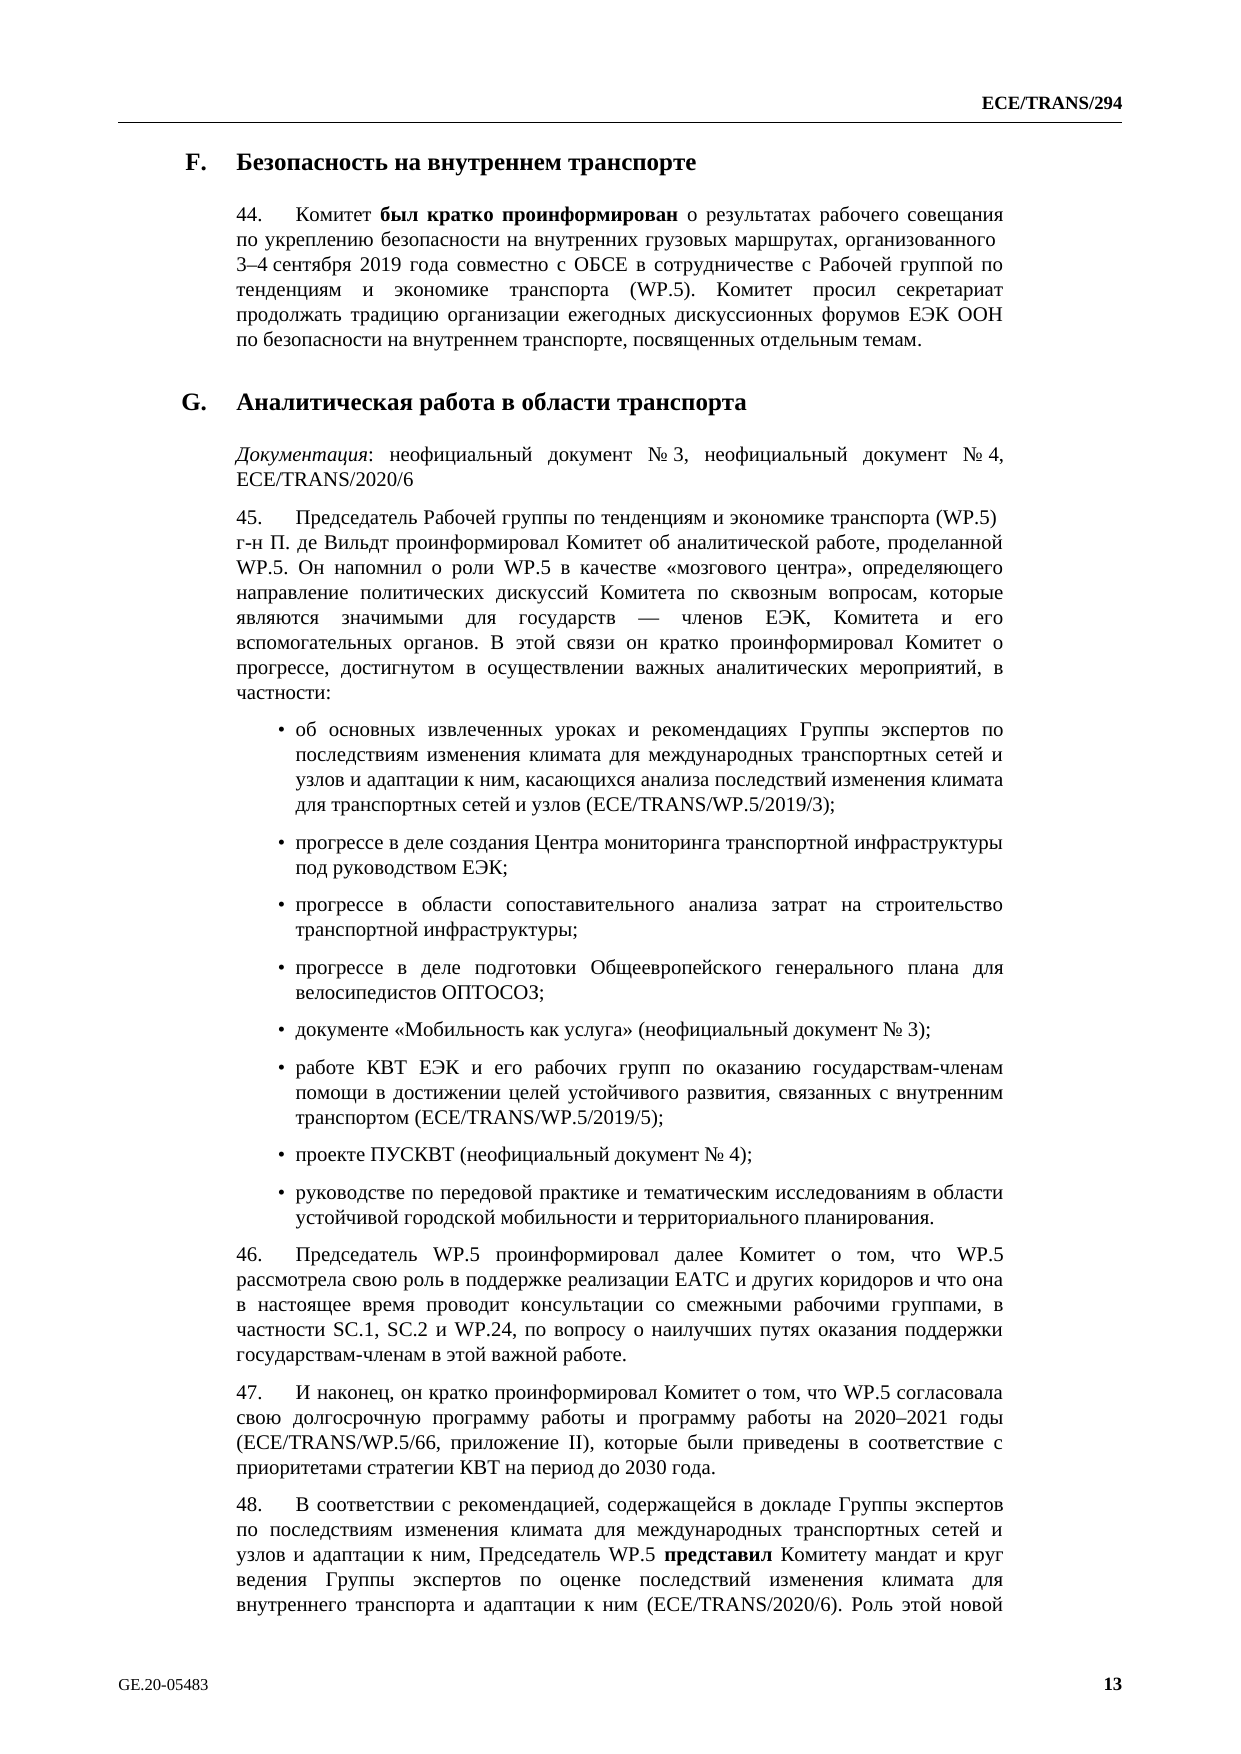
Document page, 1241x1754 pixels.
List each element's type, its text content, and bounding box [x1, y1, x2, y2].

text F. Безопасность на внутреннем транспорте [118, 148, 1004, 176]
text 46. Председатель WP.5 проинформировал далее Комитет о том, что WP.5 рассмотрела свою роль в поддержке реализации ЕАТС и других коридоров и что она в настоящее время проводит консультации со смежными рабочими группами, в частности SC.1, SC.2 и WP.24, по вопросу о наилучших путях оказания поддержки государствам-членам в этой важной работе. [236, 1241, 1004, 1366]
text 45. Председатель Рабочей группы по тенденциям и экономике транспорта (WP.5) г-н П. де Вильдт проинформировал Комитет об аналитической работе, проделанной WP.5. Он напомнил о роли WP.5 в качестве «мозгового центра», определяющего направление политических дискуссий Комитета по сквозным вопросам, которые являются значимыми для государств — членов ЕЭК, Комитета и его вспомогательных органов. В этой связи он кратко проинформировал Комитет о прогрессе, достигнутом в осуществлении важных аналитических мероприятий, в частности: [236, 504, 1004, 704]
list работе КВТ ЕЭК и его рабочих групп по оказанию государствам-членам помощи в достижении целей устойчивого развития, связанных с внутренним транспортом (ECE/TRANS/WP.5/2019/5); [278, 1054, 1004, 1129]
list руководстве по передовой практике и тематическим исследованиям в области устойчивой городской мобильности и территориального планирования. [278, 1179, 1004, 1229]
text 44. Комитет был кратко проинформирован о результатах рабочего совещания по укреплению безопасности на внутренних грузовых маршрутах, организованного 3–4 сентября 2019 года совместно с ОБСЕ в сотрудничестве с Рабочей группой по тенденциям и экономике транспорта (WP.5). Комитет просил секретариат продолжать традицию организации ежегодных дискуссионных форумов ЕЭК ООН по безопасности на внутреннем транспорте, посвященных отдельным темам. [236, 201, 1004, 351]
list об основных извлеченных уроках и рекомендациях Группы экспертов по последствиям изменения климата для международных транспортных сетей и узлов и адаптации к ним, касающихся анализа последствий изменения климата для транспортных сетей и узлов (ECE/TRANS/WP.5/2019/3); [278, 716, 1004, 816]
text Документация: неофициальный документ № 3, неофициальный документ № 4, ECE/TRANS/2020/6 [236, 441, 1004, 491]
list прогрессе в деле подготовки Общеевропейского генерального плана для велосипедистов ОПТОСОЗ; [278, 954, 1004, 1004]
text 47. И наконец, он кратко проинформировал Комитет о том, что WP.5 согласовала свою долгосрочную программу работы и программу работы на 2020–2021 годы (ECE/TRANS/WP.5/66, приложение II), которые были приведены в соответствие с приоритетами стратегии КВТ на период до 2030 года. [236, 1379, 1004, 1479]
list проекте ПУСКВТ (неофициальный документ № 4); [278, 1141, 1004, 1166]
text G. Аналитическая работа в области транспорта [118, 388, 1004, 416]
list прогрессе в области сопоставительного анализа затрат на строительство транспортной инфраструктуры; [278, 891, 1004, 941]
list документе «Мобильность как услуга» (неофициальный документ № 3); [278, 1016, 1004, 1041]
list прогрессе в деле создания Центра мониторинга транспортной инфраструктуры под руководством ЕЭК; [278, 829, 1004, 879]
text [236, 1491, 1004, 1616]
